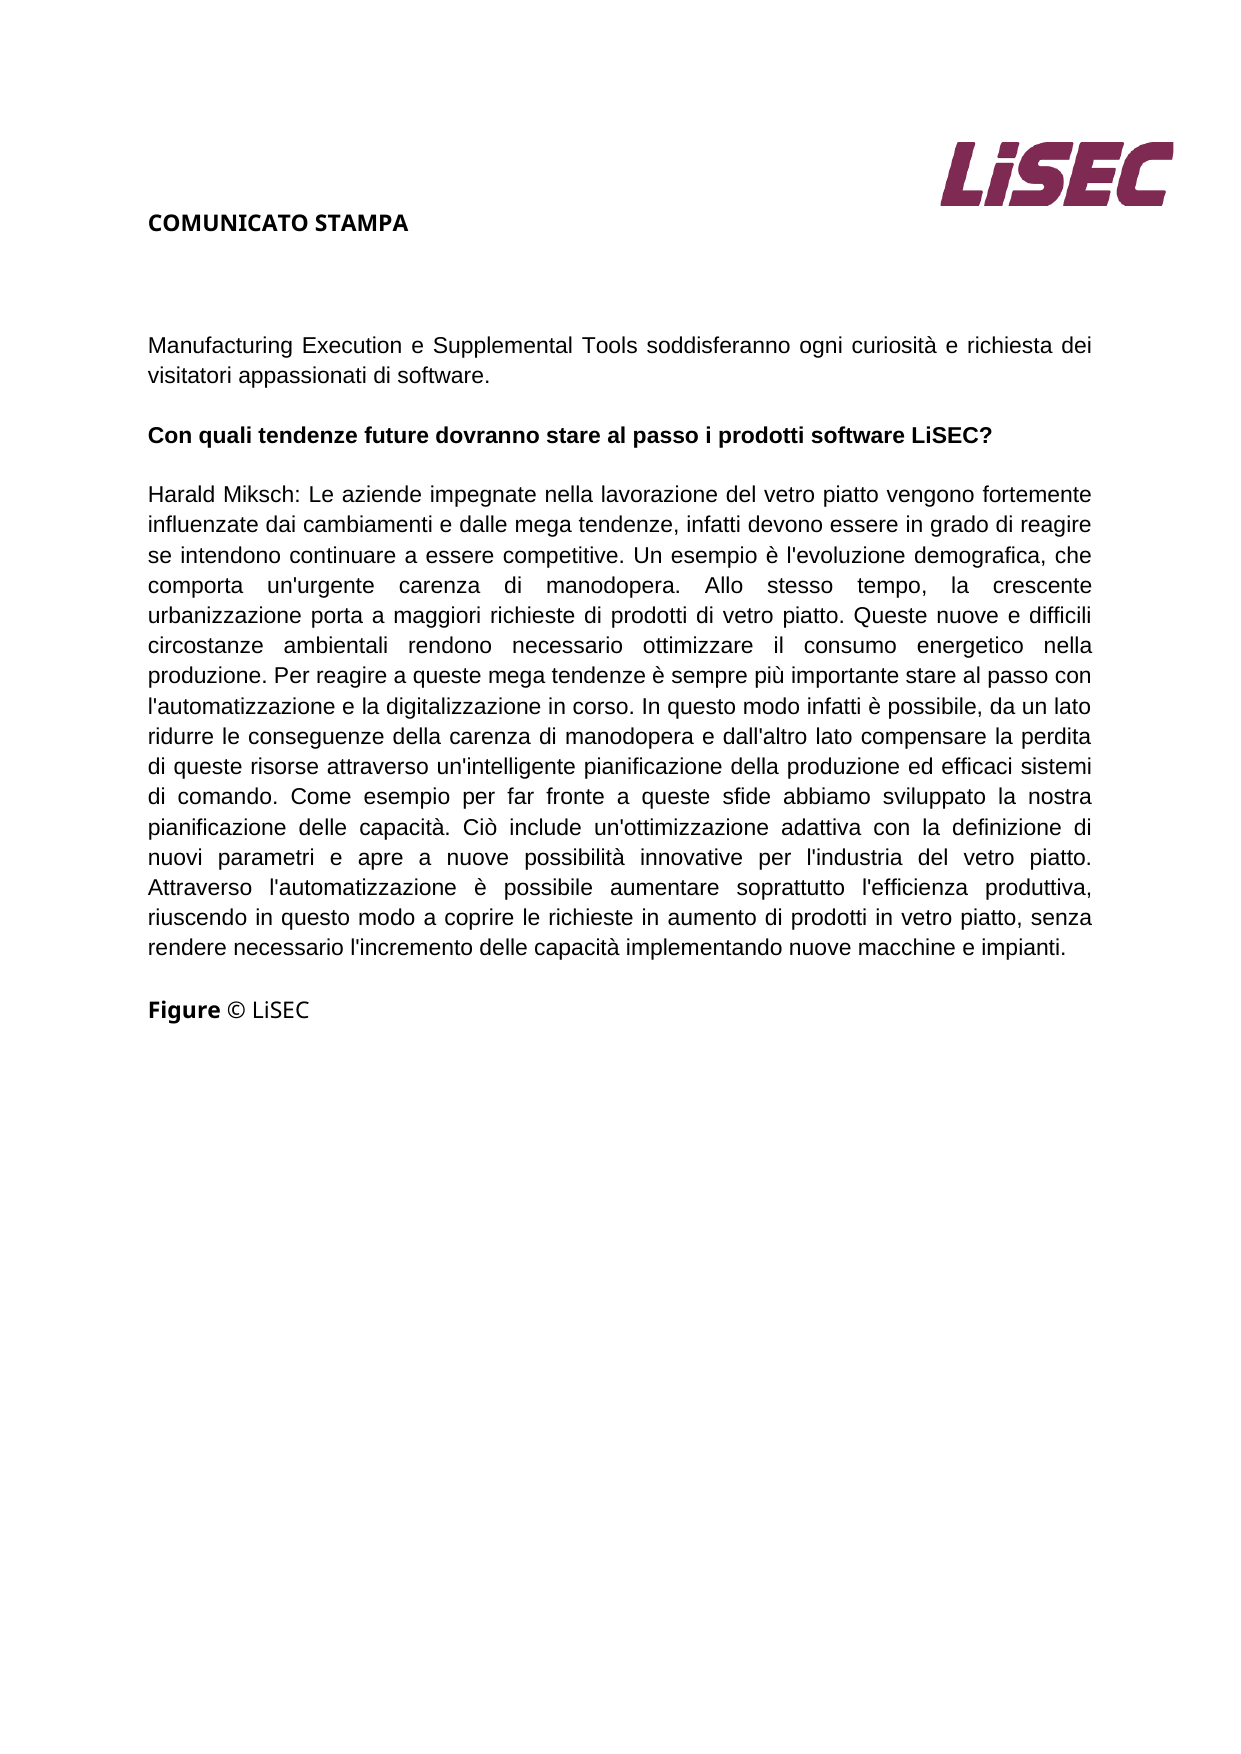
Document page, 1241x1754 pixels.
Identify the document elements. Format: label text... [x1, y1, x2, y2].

text Figure © LiSEC [148, 994, 1093, 1025]
text Harald Miksch: Le aziende impegnate nella lavorazione del vetro piatto vengono fortemente influenzate dai cambiamenti e dalle mega tendenze, infatti devono essere in grado di reagire se intendono continuare a essere competitive. Un esempio è l'evoluzione demografica, che comporta un'urgente carenza di manodopera. Allo stesso tempo, la crescente urbanizzazione porta a maggiori richieste di prodotti di vetro piatto. Queste nuove e difficili circostanze ambientali rendono necessario ottimizzare il consumo energetico nella produzione. Per reagire a queste mega tendenze è sempre più importante stare al passo con l'automatizzazione e la digitalizzazione in corso. In questo modo infatti è possibile, da un lato ridurre le conseguenze della carenza di manodopera e dall'altro lato compensare la perdita di queste risorse attraverso un'intelligente pianificazione della produzione ed efficaci sistemi di comando. Come esempio per far fronte a queste sfide abbiamo sviluppato la nostra pianificazione delle capacità. Ciò include un'ottimizzazione adattiva con la definizione di nuovi parametri e apre a nuove possibilità innovative per l'industria del vetro piatto. Attraverso l'automatizzazione è possibile aumentare soprattutto l'efficienza produttiva, riuscendo in questo modo a coprire le richieste in aumento di prodotti in vetro piatto, senza rendere necessario l'incremento delle capacità implementando nuove macchine e impianti. [148, 481, 1093, 961]
picture [939, 142, 1173, 205]
text Con quali tendenze future dovranno stare al passo i prodotti software LiSEC? [148, 422, 1093, 448]
